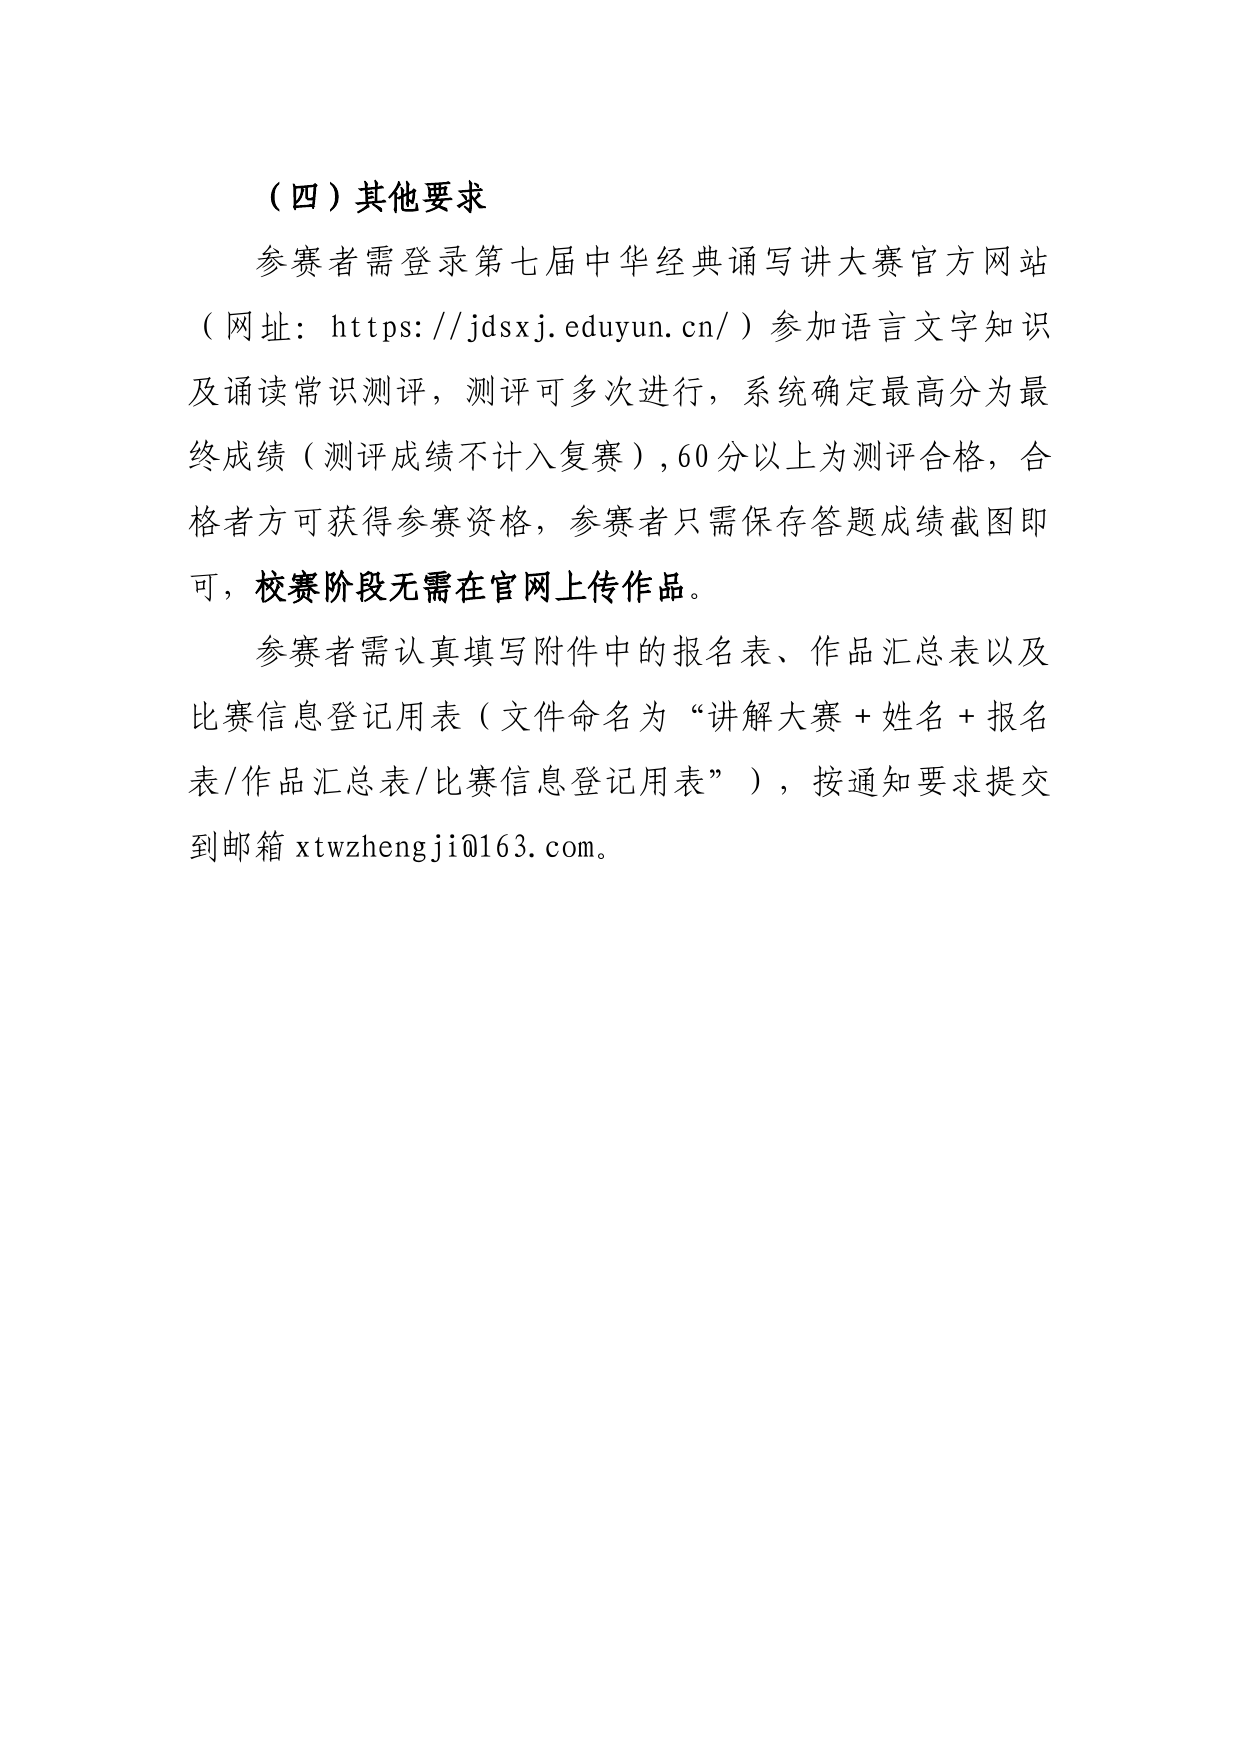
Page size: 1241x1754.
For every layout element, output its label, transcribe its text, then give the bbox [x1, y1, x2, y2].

text 参赛者需认真填写附件中的报名表、作品汇总表以及比赛信息登记用表（文件命名为“讲解大赛＋姓名＋报名表/作品汇总表/比赛信息登记用表”），按通知要求提交到邮箱xtwzhengji@163.com。 [187, 617, 1053, 877]
list 参赛者需登录第七届中华经典诵写讲大赛官方网站（网址：https://jdsxj.eduyun.cn/）参加语言文字知识及诵读常识测评，测评可多次进行，系统确定最高分为最终成绩（测评成绩不计入复赛）,60分以上为测评合格，合格者方可获得参赛资格，参赛者只需保存答题成绩截图即可，校赛阶段无需在官网上传作品。 [187, 227, 1053, 617]
text （四）其他要求 [187, 162, 1053, 227]
